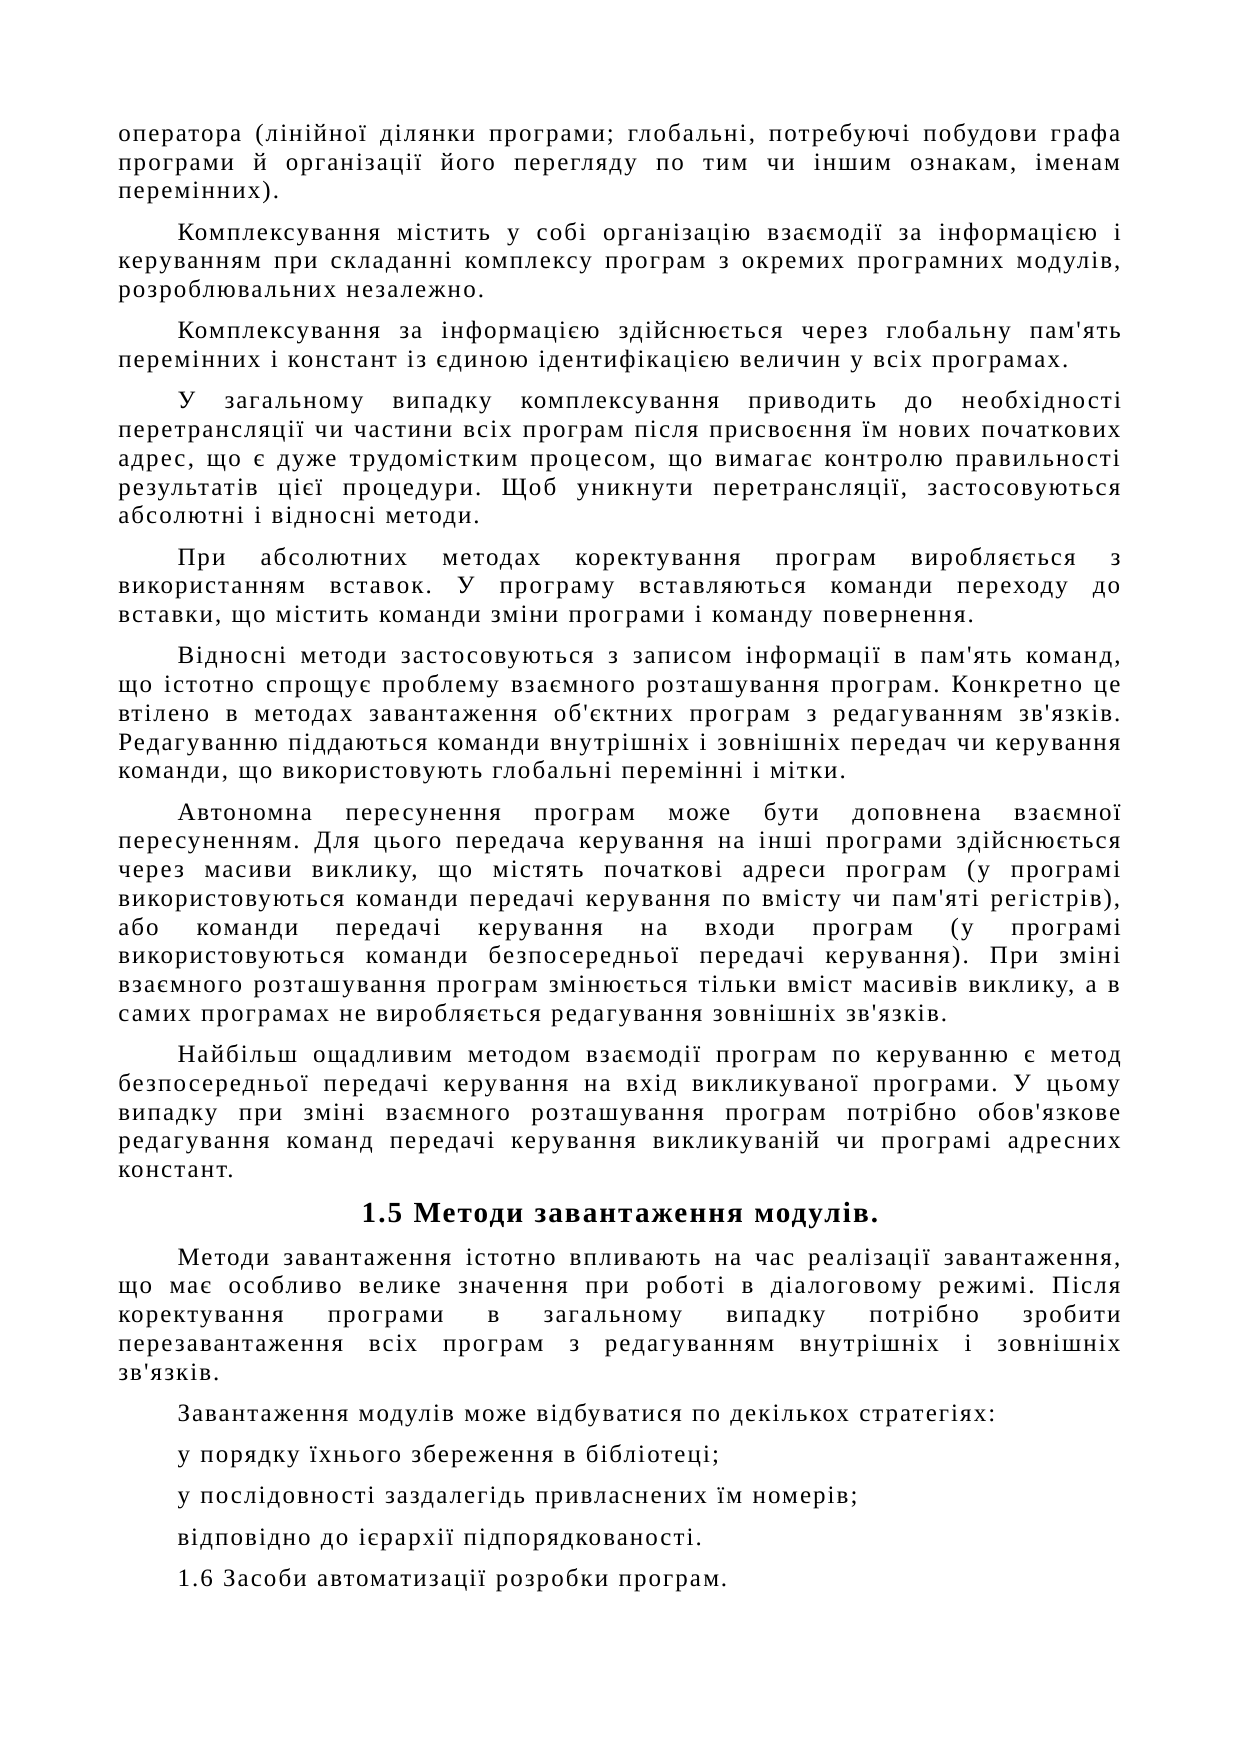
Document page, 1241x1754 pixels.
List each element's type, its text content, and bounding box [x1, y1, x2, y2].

text Методи завантаження істотно впливають на час реалізації завантаження, що має особливо велике значення при роботі в діалоговому режимі. Після коректування програми в загальному випадку потрібно зробити перезавантаження всіх програм з редагуванням внутрішніх і зовнішніх зв'язків. [118, 1242, 1122, 1385]
text Завантаження модулів може відбуватися по декількох стратегіях: [118, 1398, 1122, 1427]
text 1.5 Методи завантаження модулів. [118, 1196, 1122, 1229]
text у порядку їхнього збереження в бібліотеці; [118, 1439, 1122, 1468]
text Автономна пересунення програм може бути доповнена взаємної пересуненням. Для цього передача керування на інші програми здійснюється через масиви виклику, що містять початкові адреси програм (у програмі використовуються команди передачі керування по вмісту чи пам'яті регістрів), або команди передачі керування на входи програм (у програмі використовуються команди безпосередньої передачі керування). При зміні взаємного розташування програм змінюється тільки вміст масивів виклику, а в самих програмах не виробляється редагування зовнішніх зв'язків. [118, 797, 1122, 1027]
text У загальному випадку комплексування приводить до необхідності перетрансляції чи частини всіх програм після присвоєння їм нових початкових адрес, що є дуже трудомістким процесом, що вимагає контролю правильності результатів цієї процедури. Щоб уникнути перетрансляції, застосовуються абсолютні і відносні методи. [118, 386, 1122, 529]
text Найбільш ощадливим методом взаємодії програм по керуванню є метод безпосередньої передачі керування на вхід викликуваної програми. У цьому випадку при зміні взаємного розташування програм потрібно обов'язкове редагування команд передачі керування викликуваній чи програмі адресних констант. [118, 1039, 1122, 1183]
text у послідовності заздалегідь привласнених їм номерів; [118, 1480, 1122, 1509]
text Комплексування за інформацією здійснюється через глобальну пам'ять перемінних і констант із єдиною ідентифікацією величин у всіх програмах. [118, 316, 1122, 373]
text 1.6 Засоби автоматизації розробки програм. [118, 1563, 1122, 1592]
text Комплексування містить у собі організацію взаємодії за інформацією і керуванням при складанні комплексу програм з окремих програмних модулів, розроблювальних незалежно. [118, 217, 1122, 303]
text Відносні методи застосовуються з записом інформації в пам'ять команд, що істотно спрощує проблему взаємного розташування програм. Конкретно це втілено в методах завантаження об'єктних програм з редагуванням зв'язків. Редагуванню піддаються команди внутрішніх і зовнішніх передач чи керування команди, що використовують глобальні перемінні і мітки. [118, 641, 1122, 784]
text При абсолютних методах коректування програм виробляється з використанням вставок. У програму вставляються команди переходу до вставки, що містить команди зміни програми і команду повернення. [118, 542, 1122, 628]
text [118, 118, 1122, 204]
text відповідно до ієрархії підпорядкованості. [118, 1522, 1122, 1550]
